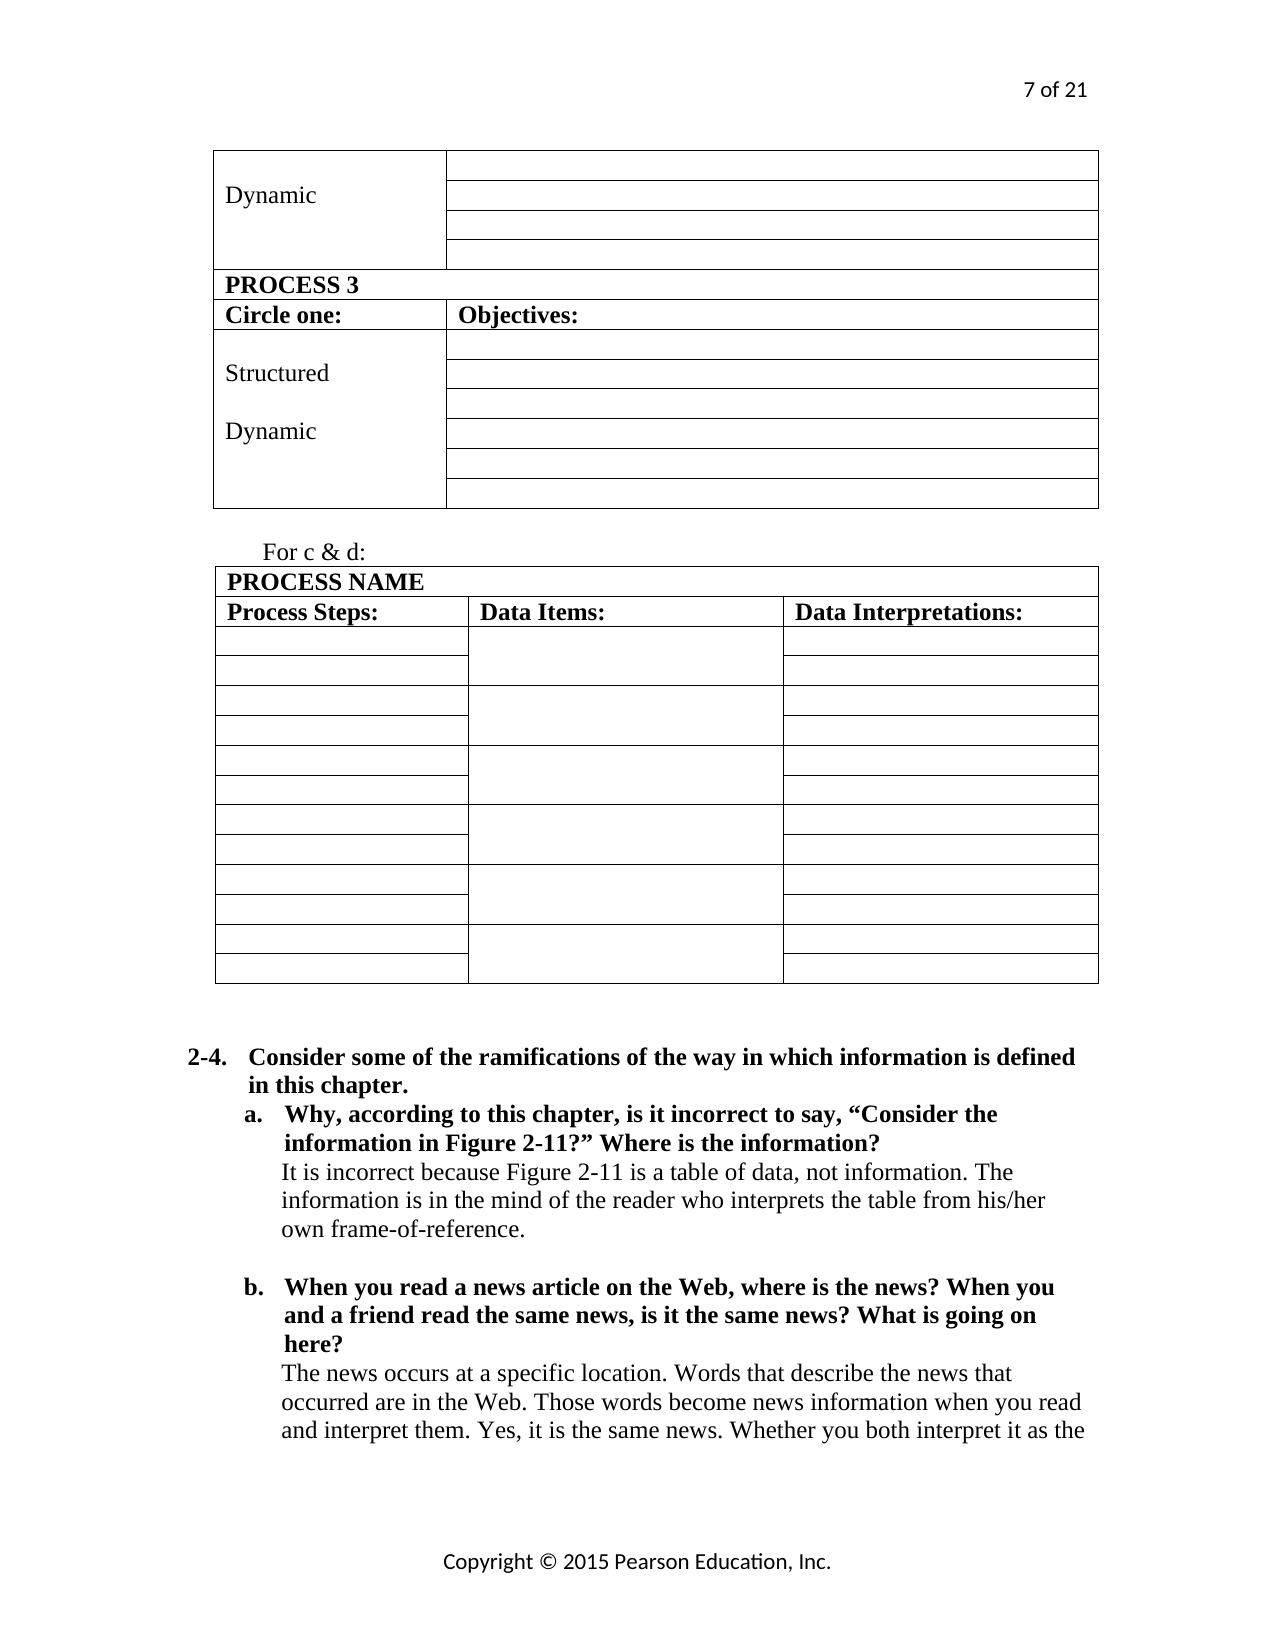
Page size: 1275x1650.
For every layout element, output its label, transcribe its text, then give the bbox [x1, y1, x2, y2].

table_cell Data Interpretations: [784, 597, 1098, 626]
table_cell [447, 330, 1098, 358]
table_cell [784, 925, 1098, 953]
table_cell [469, 746, 783, 804]
table_cell [784, 895, 1098, 923]
table_cell [216, 686, 468, 715]
table_cell Process Steps: [216, 597, 468, 626]
table_cell [447, 449, 1098, 478]
table_cell [447, 181, 1098, 209]
table_cell [784, 627, 1098, 655]
table_cell Circle one: [214, 300, 446, 329]
table_cell [447, 360, 1098, 388]
table_cell [447, 240, 1098, 269]
table_cell Objectives: [447, 300, 1098, 329]
table_cell [447, 419, 1098, 448]
table_cell [469, 686, 783, 745]
table_cell [447, 151, 1098, 180]
table_cell [447, 479, 1098, 507]
table_cell [216, 925, 468, 953]
table_cell [447, 211, 1098, 239]
table_cell [784, 746, 1098, 774]
table_cell [469, 805, 783, 864]
table_cell [216, 865, 468, 894]
table_cell [784, 716, 1098, 745]
table_cell Structured Dynamic [214, 330, 446, 507]
table_cell PROCESS 3 [214, 270, 1098, 299]
table_cell [216, 805, 468, 834]
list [281, 1358, 1087, 1444]
table_cell [784, 954, 1098, 983]
table_cell [469, 865, 783, 923]
text For c & d: [262, 537, 1087, 566]
list It is incorrect because Figure 2-11 is a table of data, not information. The information is in the mind of the reader who interprets the table from his/her own frame-of-reference. [281, 1157, 1087, 1243]
table_cell [216, 627, 468, 655]
table_cell [784, 656, 1098, 685]
table_cell [469, 627, 783, 685]
table_cell [216, 656, 468, 685]
table_cell [216, 776, 468, 804]
table_cell [216, 835, 468, 864]
table_cell [784, 835, 1098, 864]
list Why, according to this chapter, is it incorrect to say, “Consider the information in Figure 2-11?” Where is the information? [244, 1099, 1087, 1157]
table_cell [216, 716, 468, 745]
list Consider some of the ramifications of the way in which information is defined in this chapter. [187, 1042, 1087, 1099]
table_cell [784, 686, 1098, 715]
table_cell [216, 954, 468, 983]
table_header PROCESS NAME [216, 567, 1098, 596]
table_cell [216, 895, 468, 923]
table_cell [784, 805, 1098, 834]
table_cell [447, 389, 1098, 418]
table_cell [216, 746, 468, 774]
table_cell [469, 925, 783, 983]
table_cell Data Items: [469, 597, 783, 626]
table_cell [784, 865, 1098, 894]
list When you read a news article on the Web, where is the news? When you and a friend read the same news, is it the same news? What is going on here? [244, 1272, 1087, 1358]
table_cell [784, 776, 1098, 804]
